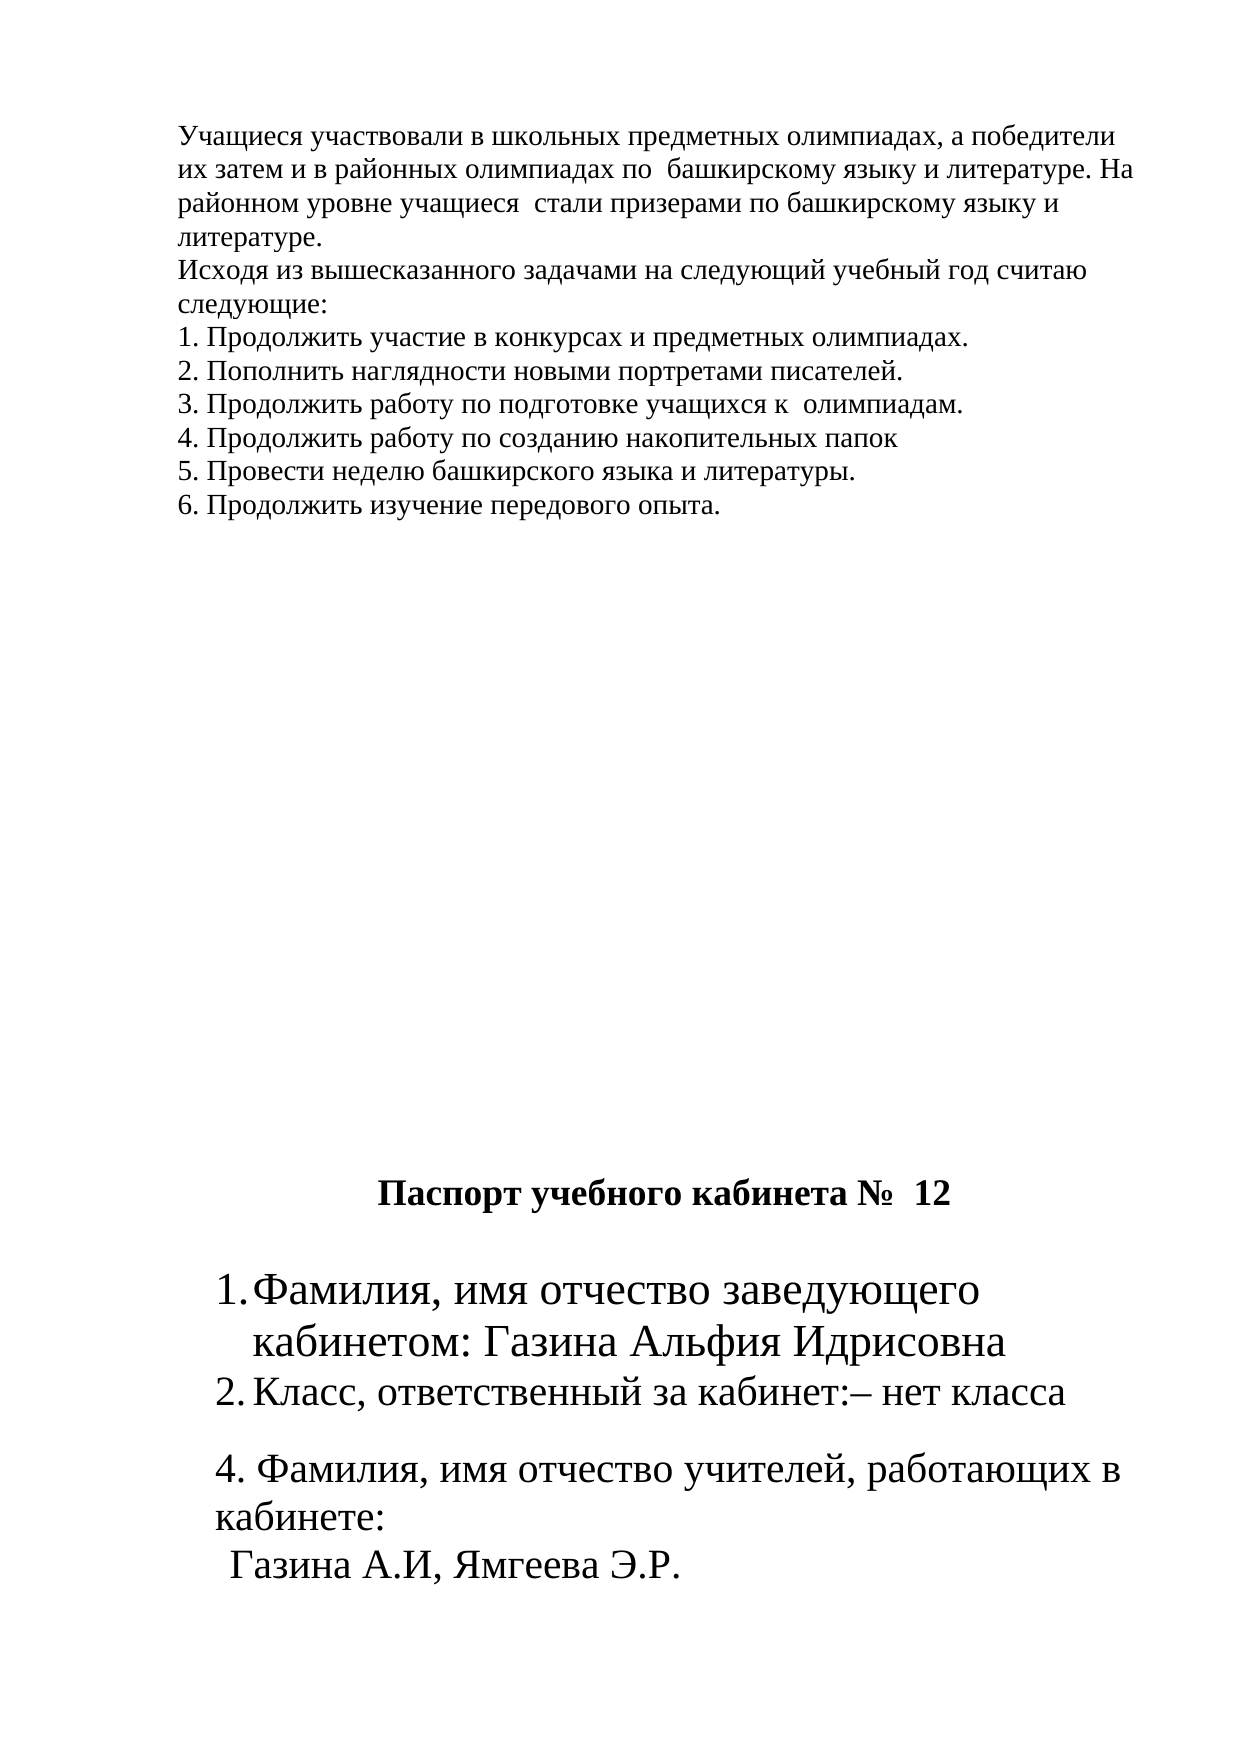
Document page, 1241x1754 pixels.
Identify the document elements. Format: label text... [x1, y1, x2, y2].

text Газина А.И, Ямгеева Э.Р. [177, 1539, 1152, 1587]
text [177, 118, 1152, 521]
text Паспорт учебного кабинета № 12 [177, 1170, 1152, 1213]
list Фамилия, имя отчество заведующего кабинетом: Газина Альфия Идрисовна [215, 1261, 1152, 1367]
list Класс, ответственный за кабинет:– нет класса [215, 1367, 1152, 1415]
text 4. Фамилия, имя отчество учителей, работающих в кабинете: [215, 1443, 1152, 1539]
